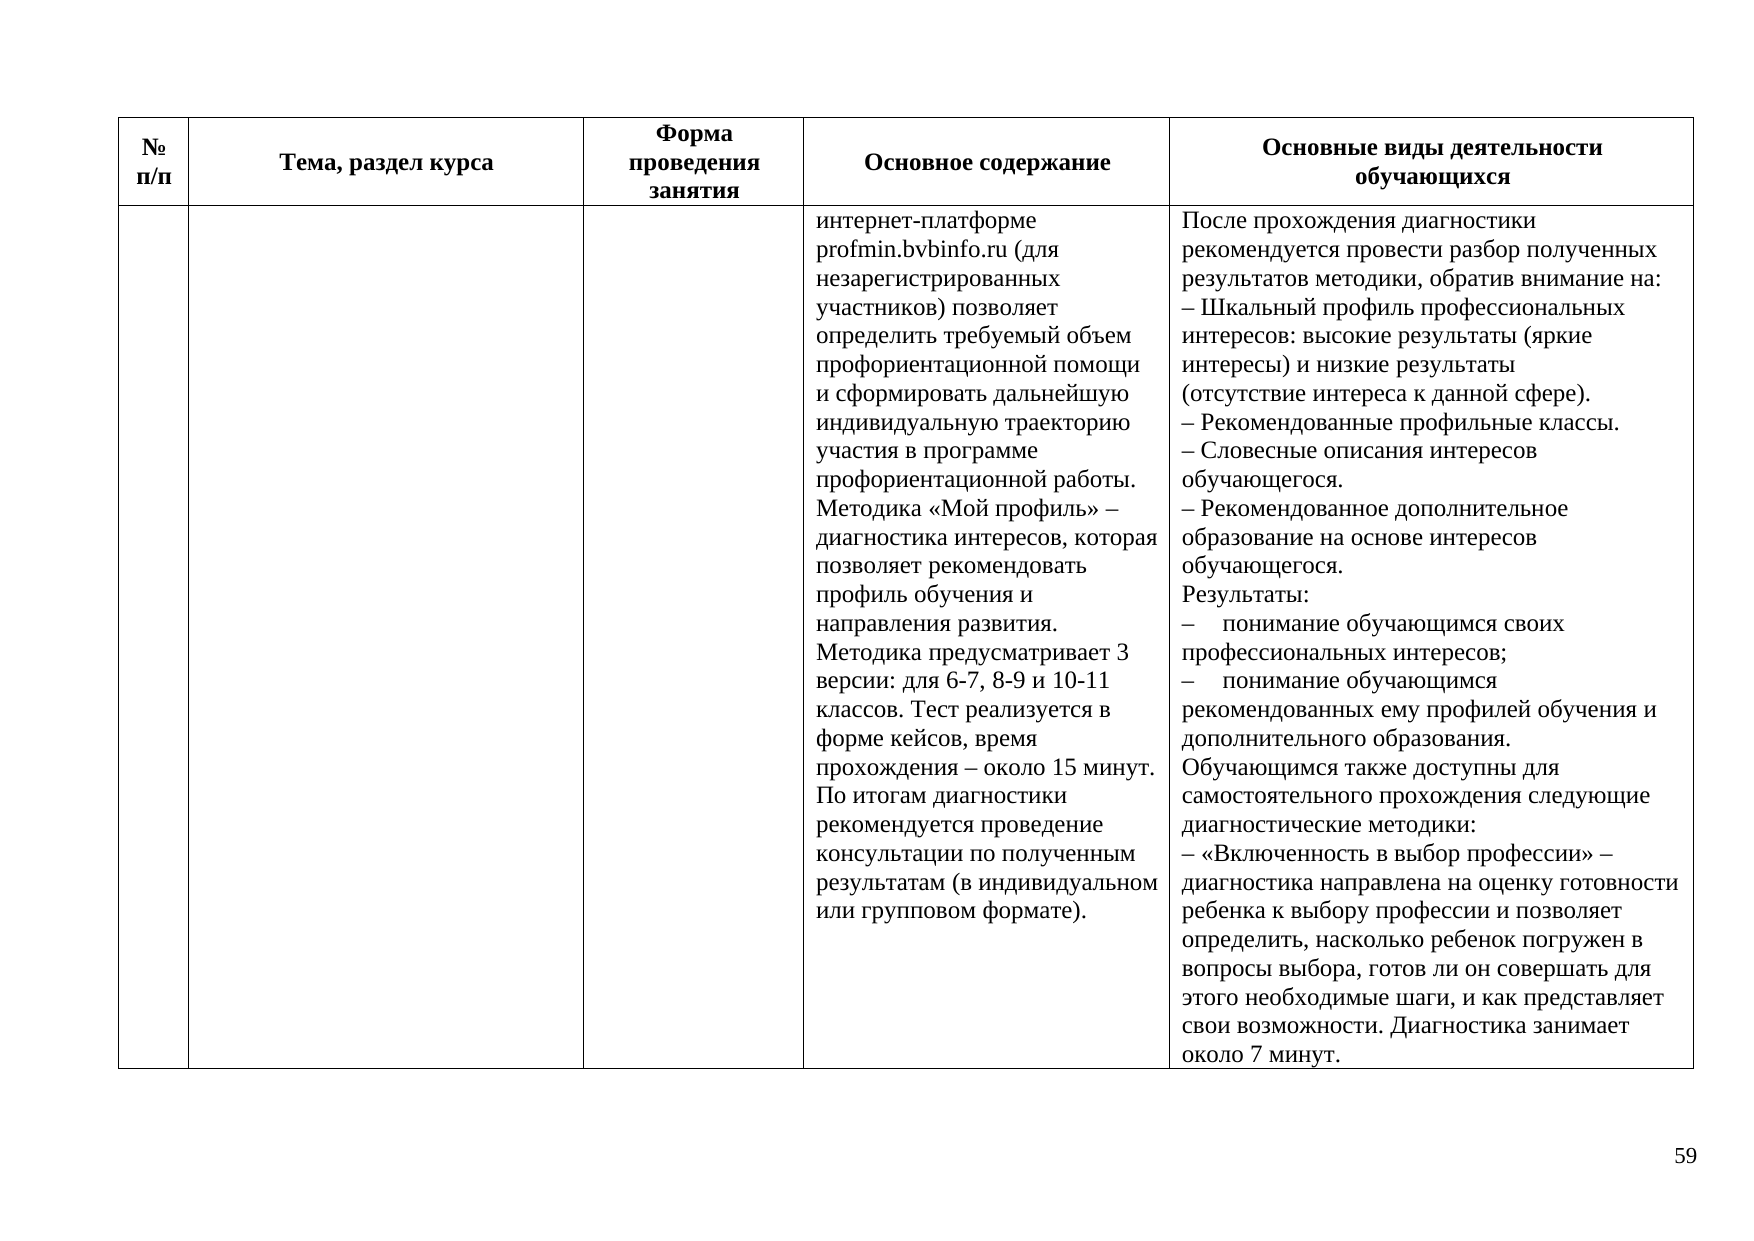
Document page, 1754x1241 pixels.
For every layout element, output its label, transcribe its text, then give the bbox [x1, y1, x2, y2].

table_cell [119, 206, 188, 1068]
table_cell [189, 206, 583, 1068]
table_header Форма проведения занятия [584, 118, 803, 204]
table_cell интернет-платформе profmin.bvbinfo.ru (для незарегистрированных участников) позволяет определить требуемый объем профориентационной помощи и сформировать дальнейшую индивидуальную траекторию участия в программе профориентационной работы. Методика «Мой профиль» – диагностика интересов, которая позволяет рекомендовать профиль обучения и направления развития. Методика предусматривает 3 версии: для 6-7, 8-9 и 10-11 классов. Тест реализуется в форме кейсов, время прохождения – около 15 минут. По итогам диагностики рекомендуется проведение консультации по полученным результатам (в индивидуальном или групповом формате). [804, 206, 1169, 1068]
table_header Основное содержание [804, 118, 1169, 204]
table_cell После прохождения диагностики рекомендуется провести разбор полученных результатов методики, обратив внимание на: Шкальный профиль профессиональных интересов: высокие результаты (яркие интересы) и низкие результаты (отсутствие интереса к данной сфере). Рекомендованные профильные классы. Словесные описания интересов обучающегося. Рекомендованное дополнительное образование на основе интересов обучающегося. Результаты: понимание обучающимся своих профессиональных интересов; понимание обучающимся рекомендованных ему профилей обучения и дополнительного образования. Обучающимся также доступны для самостоятельного прохождения следующие диагностические методики: «Включенность в выбор профессии» – диагностика направлена на оценку готовности ребенка к выбору профессии и позволяет определить, насколько ребенок погружен в вопросы выбора, готов ли он совершать для этого необходимые шаги, и как представляет свои возможности. Диагностика занимает около 7 минут. [1170, 206, 1693, 1068]
table_header Тема, раздел курса [189, 118, 583, 204]
table_cell [584, 206, 803, 1068]
table_header № п/п [119, 118, 188, 204]
table_header Основные виды деятельности обучающихся [1170, 118, 1693, 204]
